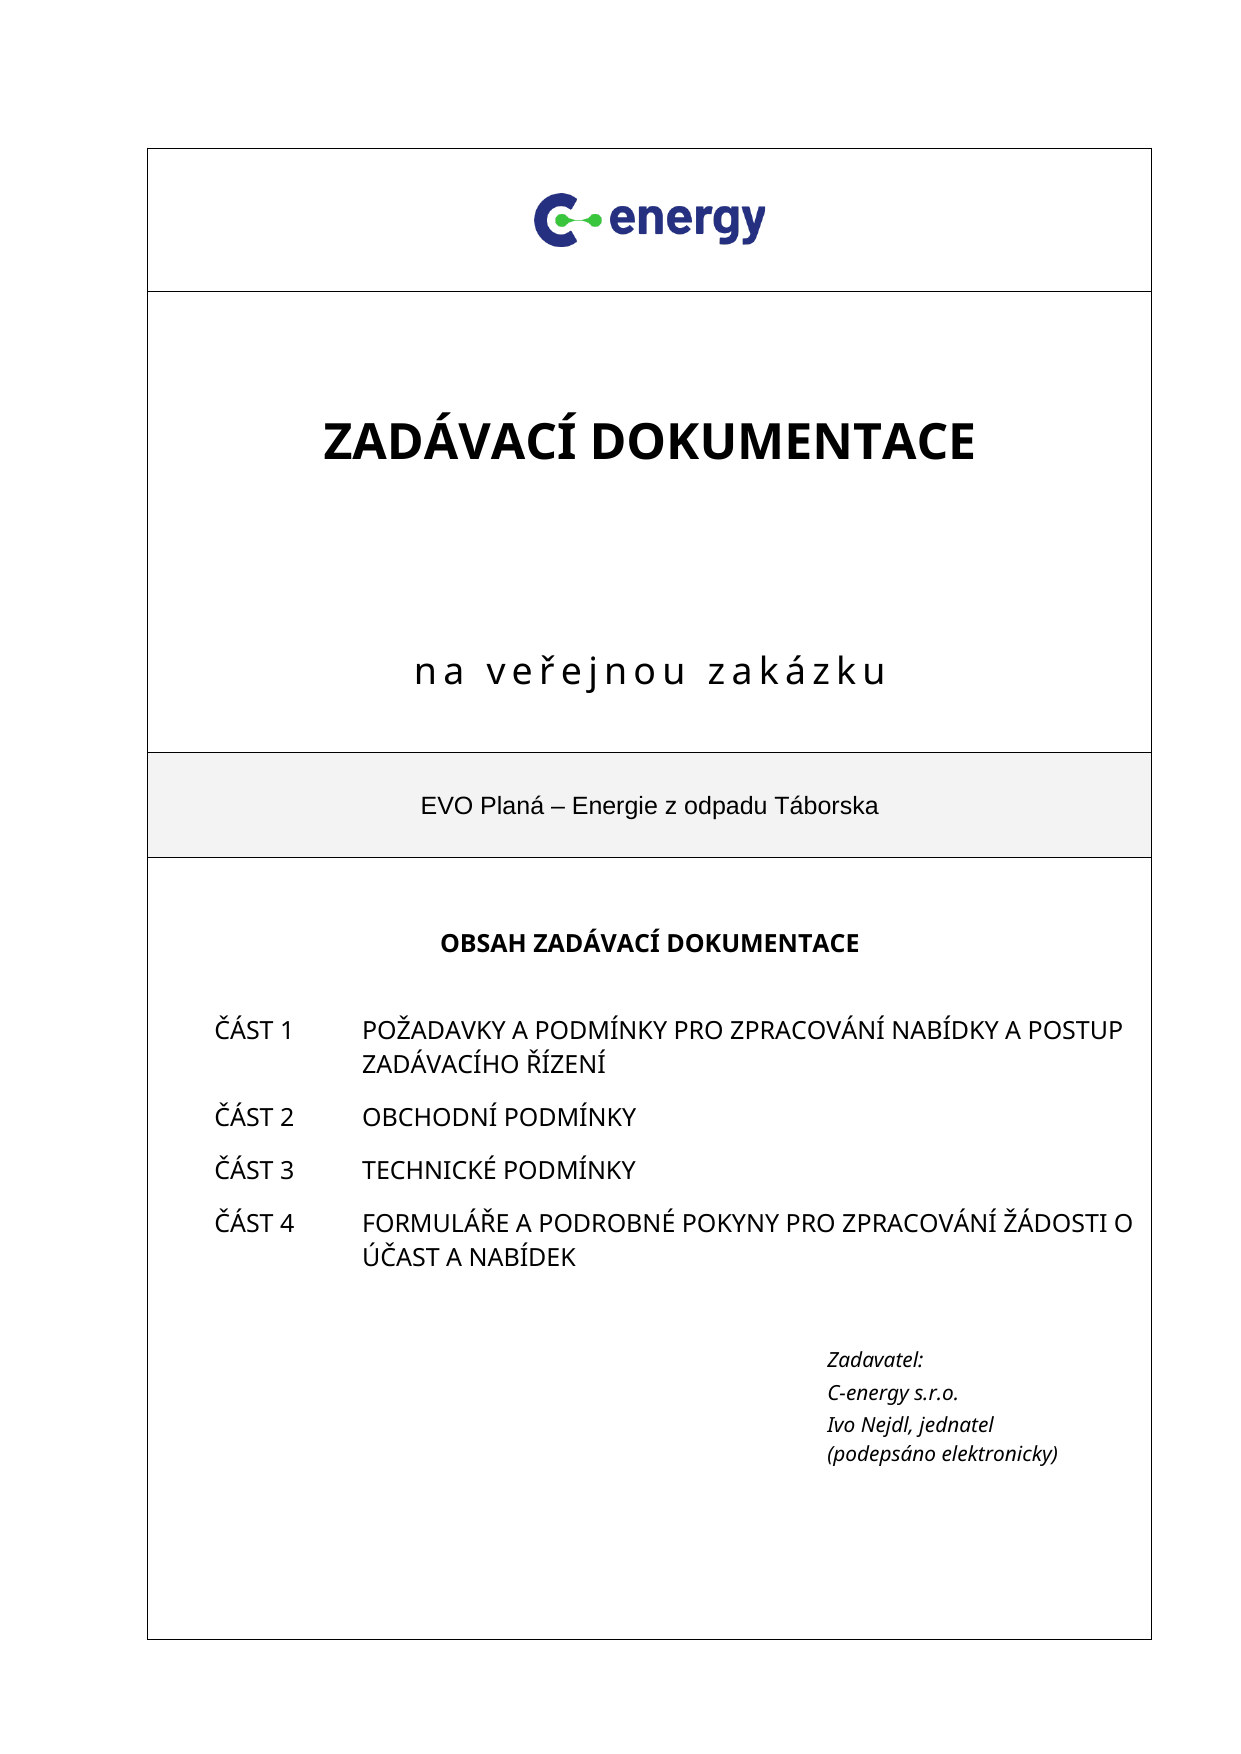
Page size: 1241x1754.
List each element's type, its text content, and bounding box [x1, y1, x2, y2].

picture [534, 193, 766, 247]
table_cell [148, 753, 1151, 857]
table_header [148, 149, 1151, 291]
table_cell ZADÁVACÍ DOKUMENTACE na veřejnou zakázku [148, 292, 1151, 752]
table_cell obsah zadávací dokumentace Část 1 požadavky a podmínky pro zpracování nabídky a postup zadávacího řízení část 2 obchodní podmínky část 3 technické podmínky Část 4 Formuláře a podrobné pokyny pro zpracování žádosti o účast a nabídek Zadavatel: C-energy s.r.o. Ivo Nejdl, jednatel (podepsáno elektronicky) [148, 858, 1151, 1639]
